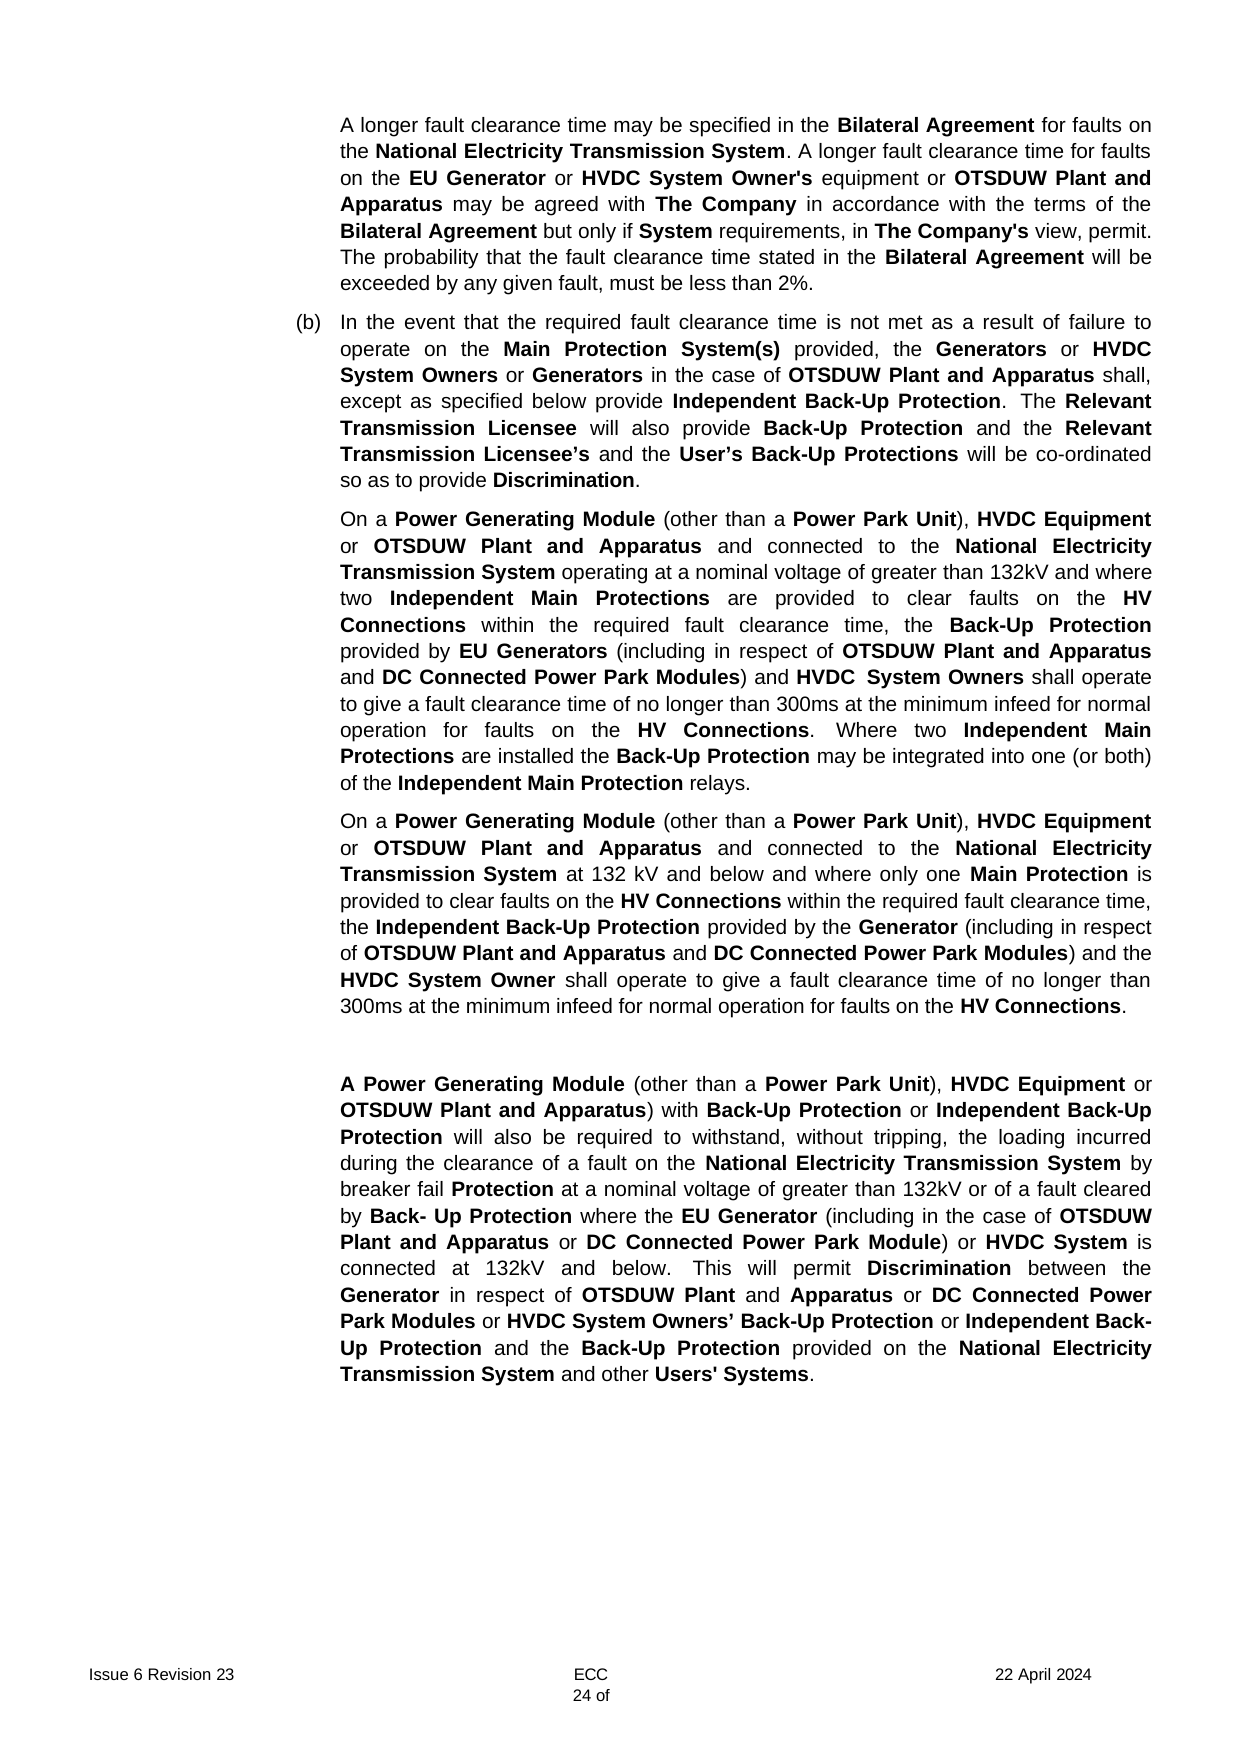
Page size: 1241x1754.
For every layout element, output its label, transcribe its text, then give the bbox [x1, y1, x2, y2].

text A Power Generating Module (other than a Power Park Unit), HVDC Equipment or OTSDUW Plant and Apparatus) with Back-Up Protection or Independent Back-Up Protection will also be required to withstand, without tripping, the loading incurred during the clearance of a fault on the National Electricity Transmission System by breaker fail Protection at a nominal voltage of greater than 132kV or of a fault cleared by Back- Up Protection where the EU Generator (including in the case of OTSDUW Plant and Apparatus or DC Connected Power Park Module) or HVDC System is connected at 132kV and below. This will permit Discrimination between the Generator in respect of OTSDUW Plant and Apparatus or DC Connected Power Park Modules or HVDC System Owners’ Back-Up Protection or Independent Back-Up Protection and the Back-Up Protection provided on the National Electricity Transmission System and other Users' Systems. [340, 1072, 1152, 1386]
list In the event that the required fault clearance time is not met as a result of failure to operate on the Main Protection System(s) provided, the Generators or HVDC System Owners or Generators in the case of OTSDUW Plant and Apparatus shall, except as specified below provide Independent Back-Up Protection. The Relevant Transmission Licensee will also provide Back-Up Protection and the Relevant Transmission Licensee’s and the User’s Back-Up Protections will be co-ordinated so as to provide Discrimination. [296, 310, 1152, 492]
text A longer fault clearance time may be specified in the Bilateral Agreement for faults on the National Electricity Transmission System. A longer fault clearance time for faults on the EU Generator or HVDC System Owner's equipment or OTSDUW Plant and Apparatus may be agreed with The Company in accordance with the terms of the Bilateral Agreement but only if System requirements, in The Company's view, permit. The probability that the fault clearance time stated in the Bilateral Agreement will be exceeded by any given fault, must be less than 2%. [340, 113, 1152, 295]
text On a Power Generating Module (other than a Power Park Unit), HVDC Equipment or OTSDUW Plant and Apparatus and connected to the National Electricity Transmission System at 132 kV and below and where only one Main Protection is provided to clear faults on the HV Connections within the required fault clearance time, the Independent Back-Up Protection provided by the Generator (including in respect of OTSDUW Plant and Apparatus and DC Connected Power Park Modules) and the HVDC System Owner shall operate to give a fault clearance time of no longer than 300ms at the minimum infeed for normal operation for faults on the HV Connections. [340, 809, 1152, 1018]
text On a Power Generating Module (other than a Power Park Unit), HVDC Equipment or OTSDUW Plant and Apparatus and connected to the National Electricity Transmission System operating at a nominal voltage of greater than 132kV and where two Independent Main Protections are provided to clear faults on the HV Connections within the required fault clearance time, the Back-Up Protection provided by EU Generators (including in respect of OTSDUW Plant and Apparatus and DC Connected Power Park Modules) and HVDC System Owners shall operate to give a fault clearance time of no longer than 300ms at the minimum infeed for normal operation for faults on the HV Connections. Where two Independent Main Protections are installed the Back-Up Protection may be integrated into one (or both) of the Independent Main Protection relays. [340, 507, 1152, 794]
